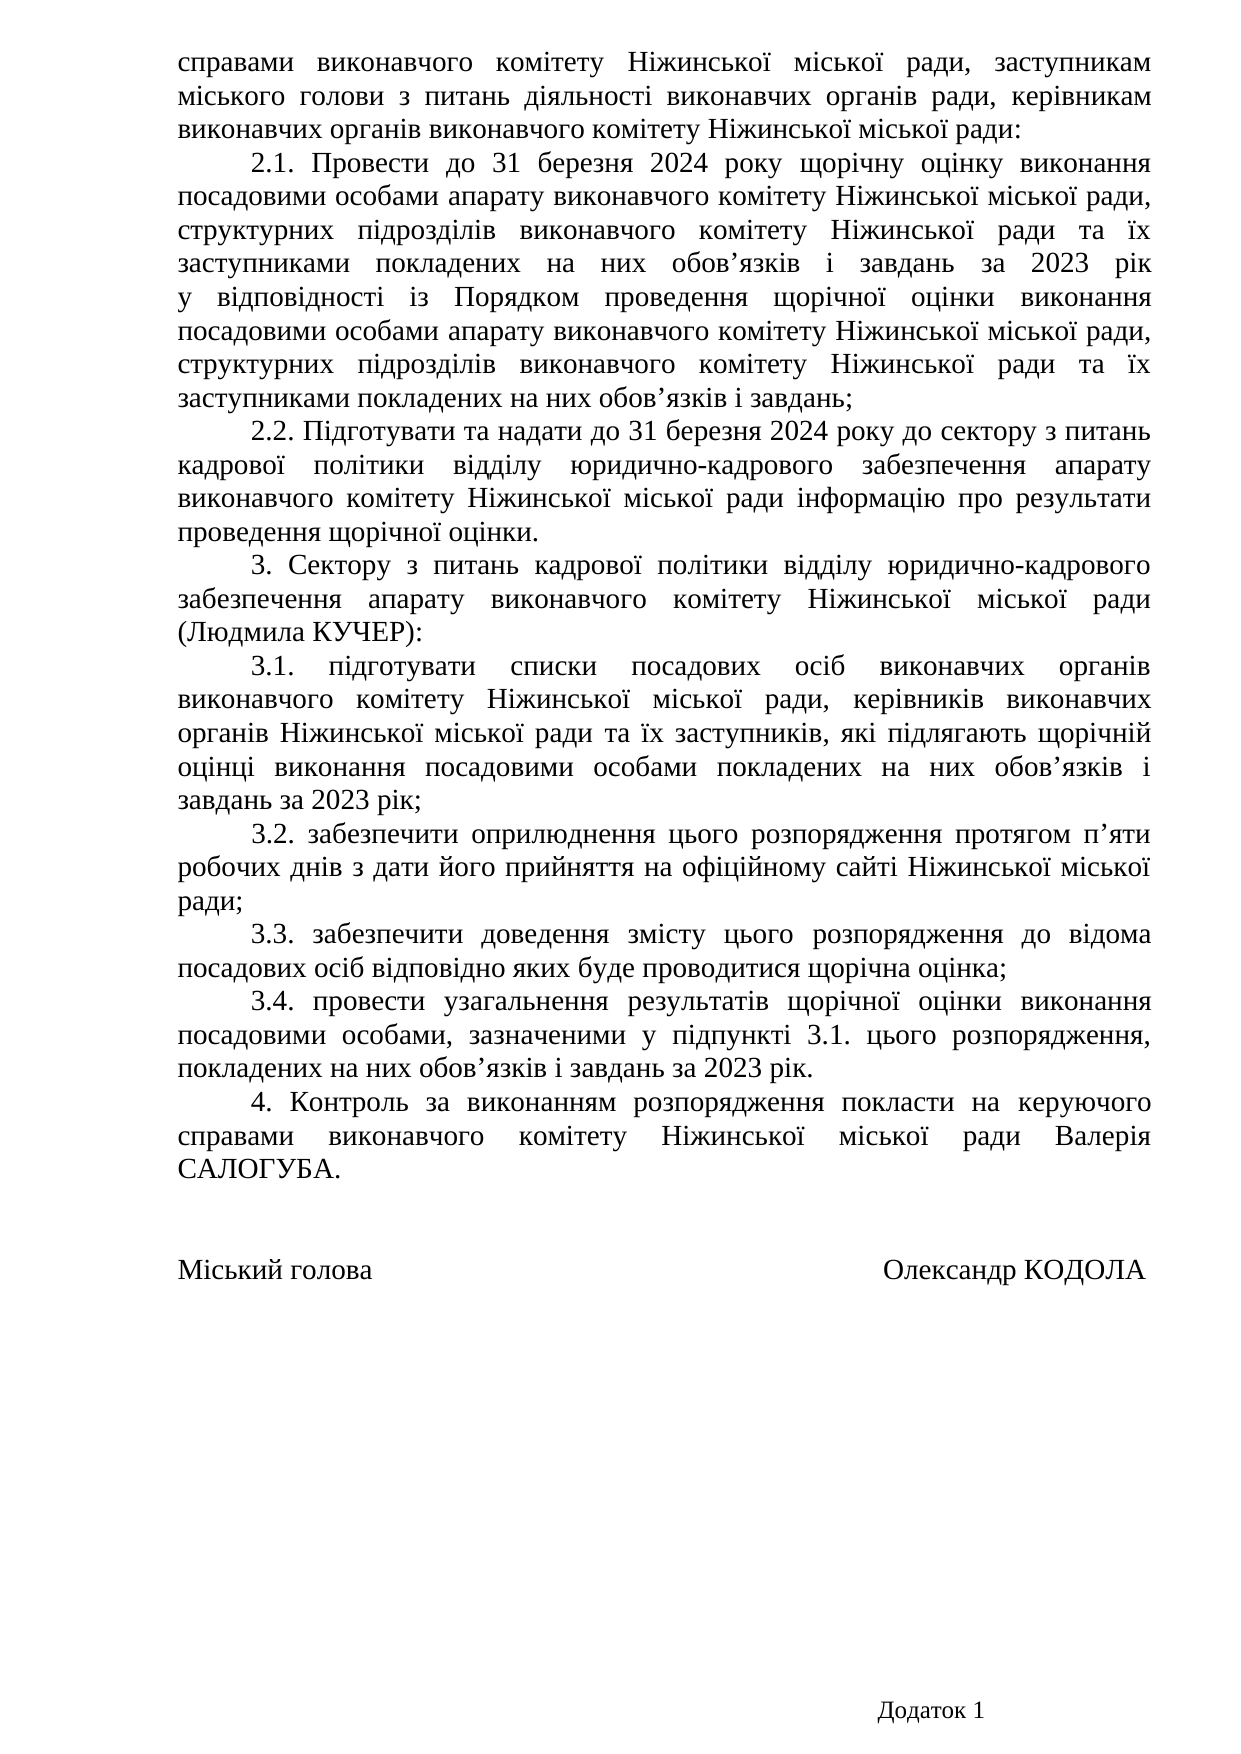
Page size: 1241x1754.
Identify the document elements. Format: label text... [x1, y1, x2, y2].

text Міський голова Олександр КОДОЛА [177, 1252, 1152, 1285]
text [177, 44, 1152, 145]
text Додаток 1 [177, 1696, 1152, 1724]
text 3.4. провести узагальнення результатів щорічної оцінки виконання посадовими особами, зазначеними у підпункті 3.1. цього розпорядження, покладених на них обов’язків і завдань за 2023 рік. [177, 983, 1152, 1084]
text 3.1. підготувати списки посадових осіб виконавчих органів виконавчого комітету Ніжинської міської ради, керівників виконавчих органів Ніжинської міської ради та їх заступників, які підлягають щорічній оцінці виконання посадовими особами покладених на них обов’язків і завдань за 2023 рік; [177, 648, 1152, 816]
text 4. Контроль за виконанням розпорядження покласти на керуючого справами виконавчого комітету Ніжинської міської ради Валерія САЛОГУБА. [177, 1084, 1152, 1185]
text 3.2. забезпечити оприлюднення цього розпорядження протягом п’яти робочих днів з дати його прийняття на офіційному сайті Ніжинської міської ради; [177, 816, 1152, 916]
text 2.1. Провести до 31 березня 2024 року щорічну оцінку виконання посадовими особами апарату виконавчого комітету Ніжинської міської ради, структурних підрозділів виконавчого комітету Ніжинської ради та їх заступниками покладених на них обов’язків і завдань за 2023 рік у відповідності із Порядком проведення щорічної оцінки виконання посадовими особами апарату виконавчого комітету Ніжинської міської ради, структурних підрозділів виконавчого комітету Ніжинської ради та їх заступниками покладених на них обов’язків і завдань; [177, 145, 1152, 413]
text 3.3. забезпечити доведення змісту цього розпорядження до відома посадових осіб відповідно яких буде проводитися щорічна оцінка; [177, 916, 1152, 983]
text 3. Сектору з питань кадрової політики відділу юридично-кадрового забезпечення апарату виконавчого комітету Ніжинської міської ради (Людмила КУЧЕР): [177, 547, 1152, 648]
text 2.2. Підготувати та надати до 31 березня 2024 року до сектору з питань кадрової політики відділу юридично-кадрового забезпечення апарату виконавчого комітету Ніжинської міської ради інформацію про результати проведення щорічної оцінки. [177, 413, 1152, 547]
